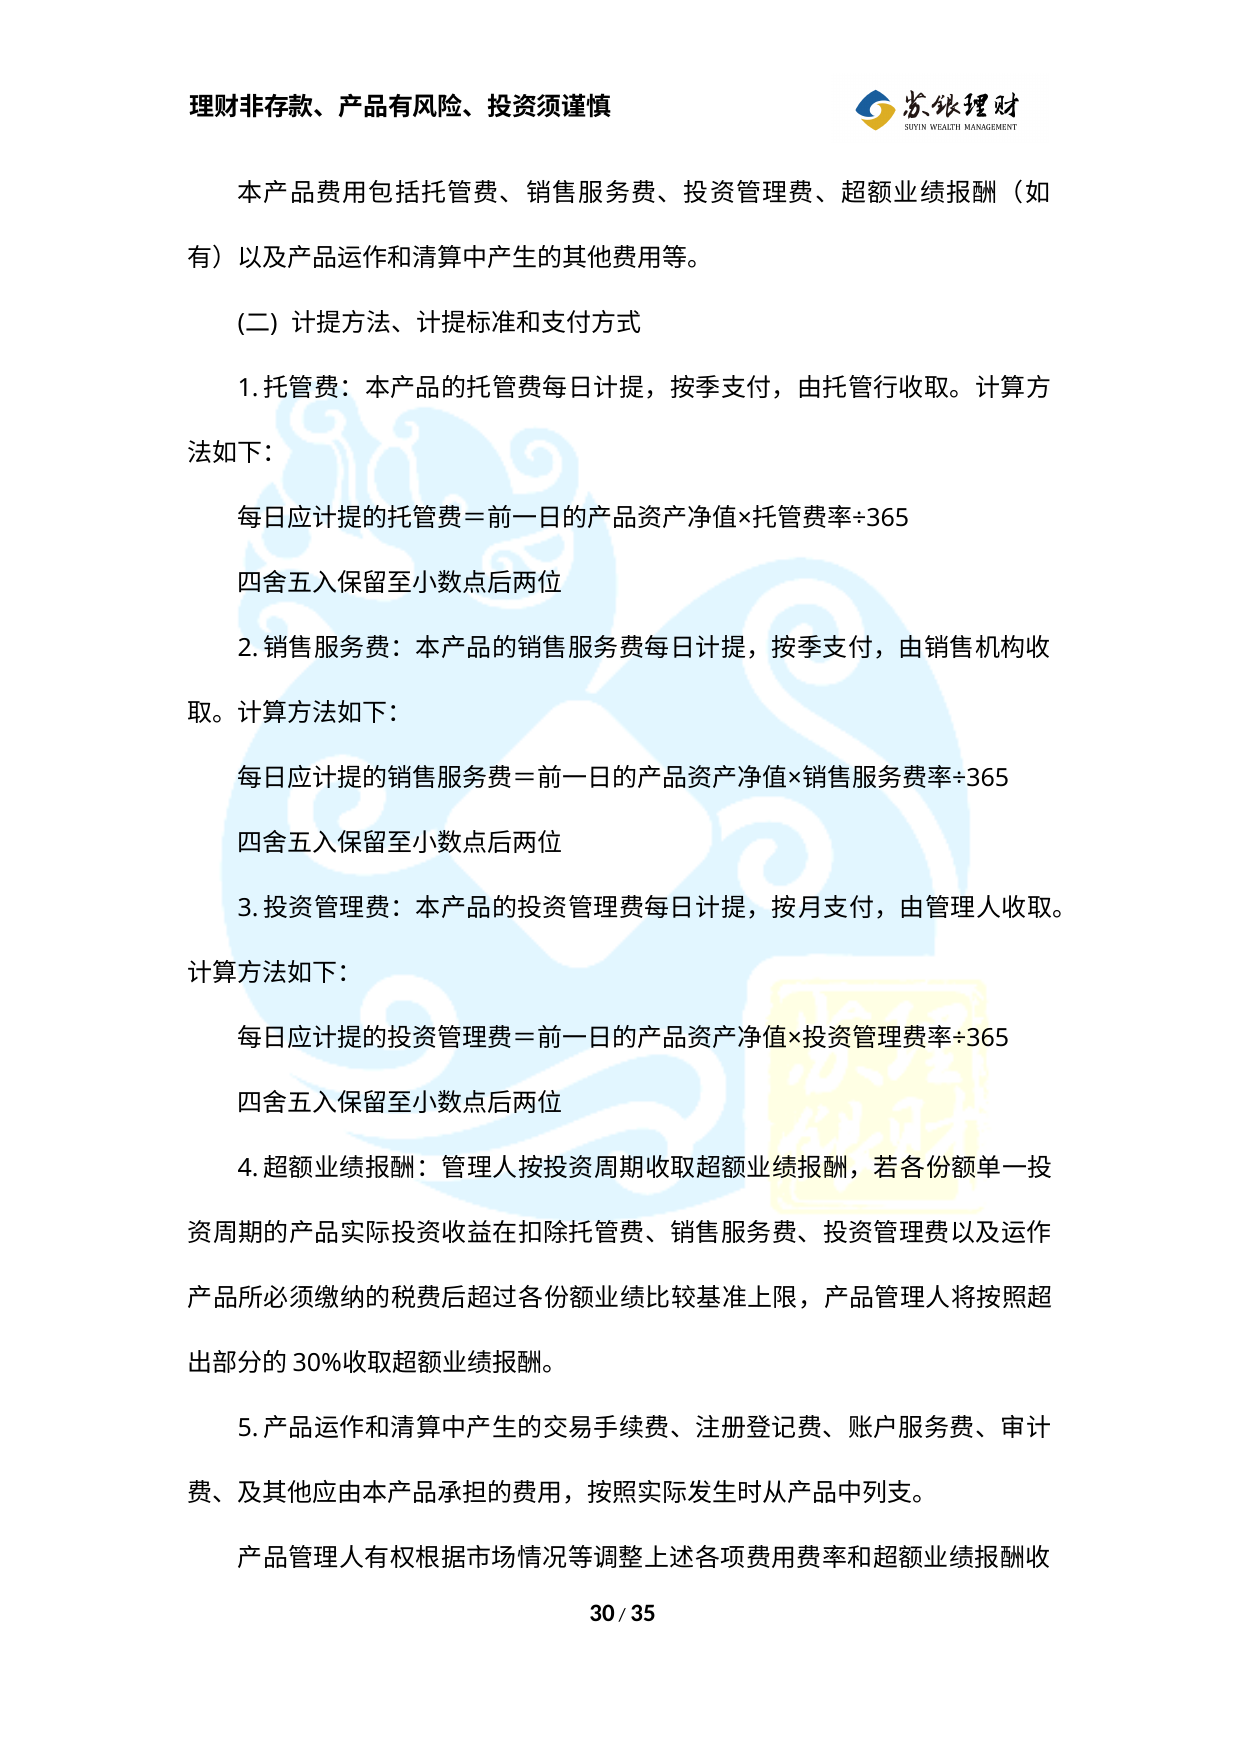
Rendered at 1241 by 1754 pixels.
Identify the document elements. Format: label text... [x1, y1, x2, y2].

list 计提方法、计提标准和支付方式 [187, 288, 1053, 353]
text 每日应计提的销售服务费＝前一日的产品资产净值×销售服务费率÷365 [187, 743, 1053, 808]
text 每日应计提的托管费＝前一日的产品资产净值×托管费率÷365 [187, 483, 1053, 548]
text 每日应计提的投资管理费＝前一日的产品资产净值×投资管理费率÷365 [187, 1003, 1053, 1068]
list 投资管理费：本产品的投资管理费每日计提，按月支付，由管理人收取。计算方法如下： [187, 873, 1053, 1003]
list 托管费：本产品的托管费每日计提，按季支付，由托管行收取。计算方法如下： [187, 353, 1053, 483]
list 产品运作和清算中产生的交易手续费、注册登记费、账户服务费、审计费、及其他应由本产品承担的费用，按照实际发生时从产品中列支。 [187, 1393, 1053, 1523]
text 四舍五入保留至小数点后两位 [187, 808, 1053, 873]
text 本产品费用包括托管费、销售服务费、投资管理费、超额业绩报酬（如有）以及产品运作和清算中产生的其他费用等。 [187, 158, 1053, 288]
text 四舍五入保留至小数点后两位 [187, 1068, 1053, 1133]
text 四舍五入保留至小数点后两位 [187, 548, 1053, 613]
list 超额业绩报酬：管理人按投资周期收取超额业绩报酬，若各份额单一投资周期的产品实际投资收益在扣除托管费、销售服务费、投资管理费以及运作产品所必须缴纳的税费后超过各份额业绩比较基准上限，产品管理人将按照超出部分的30%收取超额业绩报酬。 [187, 1133, 1053, 1393]
picture [831, 73, 1049, 143]
list 销售服务费：本产品的销售服务费每日计提，按季支付，由销售机构收取。计算方法如下： [187, 613, 1053, 743]
